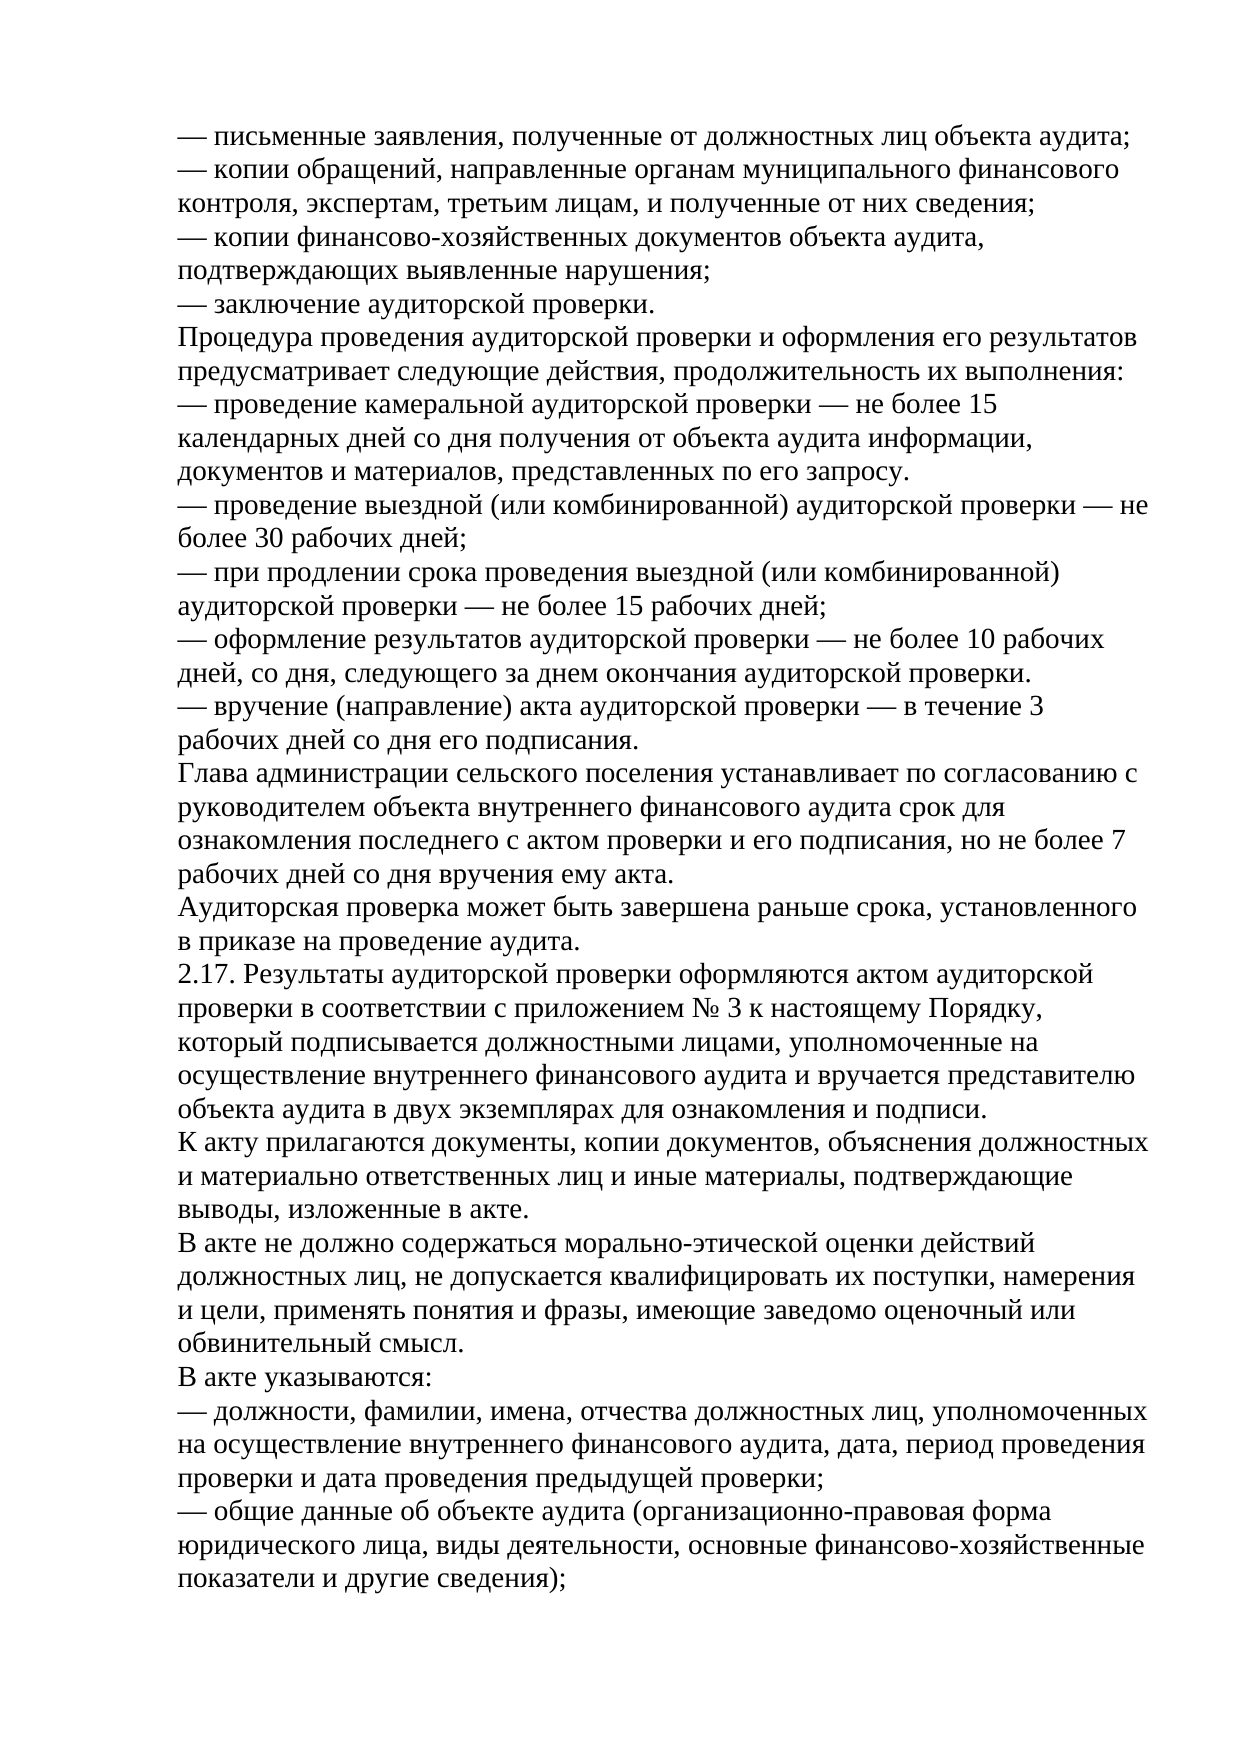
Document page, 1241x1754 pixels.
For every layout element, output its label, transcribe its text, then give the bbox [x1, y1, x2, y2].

text — письменные заявления, полученные от должностных лиц объекта аудита; [177, 118, 1152, 152]
text К акту прилагаются документы, копии документов, объяснения должностных и материально ответственных лиц и иные материалы, подтверждающие выводы, изложенные в акте. [177, 1124, 1152, 1225]
text — копии финансово-хозяйственных документов объекта аудита, подтверждающих выявленные нарушения; [177, 219, 1152, 286]
text — проведение камеральной аудиторской проверки — не более 15 календарных дней со дня получения от объекта аудита информации, документов и материалов, представленных по его запросу. [177, 386, 1152, 487]
text — оформление результатов аудиторской проверки — не более 10 рабочих дней, со дня, следующего за днем окончания аудиторской проверки. [177, 621, 1152, 688]
text — должности, фамилии, имена, отчества должностных лиц, уполномоченных на осуществление внутреннего финансового аудита, дата, период проведения проверки и дата проведения предыдущей проверки; [177, 1393, 1152, 1493]
text — копии обращений, направленные органам муниципального финансового контроля, экспертам, третьим лицам, и полученные от них сведения; [177, 152, 1152, 219]
text Глава администрации сельского поселения устанавливает по согласованию с руководителем объекта внутреннего финансового аудита срок для ознакомления последнего с актом проверки и его подписания, но не более 7 рабочих дней со дня вручения ему акта. [177, 755, 1152, 889]
text Процедура проведения аудиторской проверки и оформления его результатов предусматривает следующие действия, продолжительность их выполнения: [177, 319, 1152, 386]
text — общие данные об объекте аудита (организационно-правовая форма юридического лица, виды деятельности, основные финансово-хозяйственные показатели и другие сведения); [177, 1493, 1152, 1594]
text В акте не должно содержаться морально-этической оценки действий должностных лиц, не допускается квалифицировать их поступки, намерения и цели, применять понятия и фразы, имеющие заведомо оценочный или обвинительный смысл. [177, 1225, 1152, 1359]
text — вручение (направление) акта аудиторской проверки — в течение 3 рабочих дней со дня его подписания. [177, 688, 1152, 755]
text В акте указываются: [177, 1359, 1152, 1393]
text — заключение аудиторской проверки. [177, 286, 1152, 319]
text Аудиторская проверка может быть завершена раньше срока, установленного в приказе на проведение аудита. [177, 889, 1152, 957]
text — проведение выездной (или комбинированной) аудиторской проверки — не более 30 рабочих дней; [177, 487, 1152, 554]
text 2.17. Результаты аудиторской проверки оформляются актом аудиторской проверки в соответствии с приложением № 3 к настоящему Порядку, который подписывается должностными лицами, уполномоченные на осуществление внутреннего финансового аудита и вручается представителю объекта аудита в двух экземплярах для ознакомления и подписи. [177, 957, 1152, 1124]
text — при продлении срока проведения выездной (или комбинированной) аудиторской проверки — не более 15 рабочих дней; [177, 554, 1152, 621]
